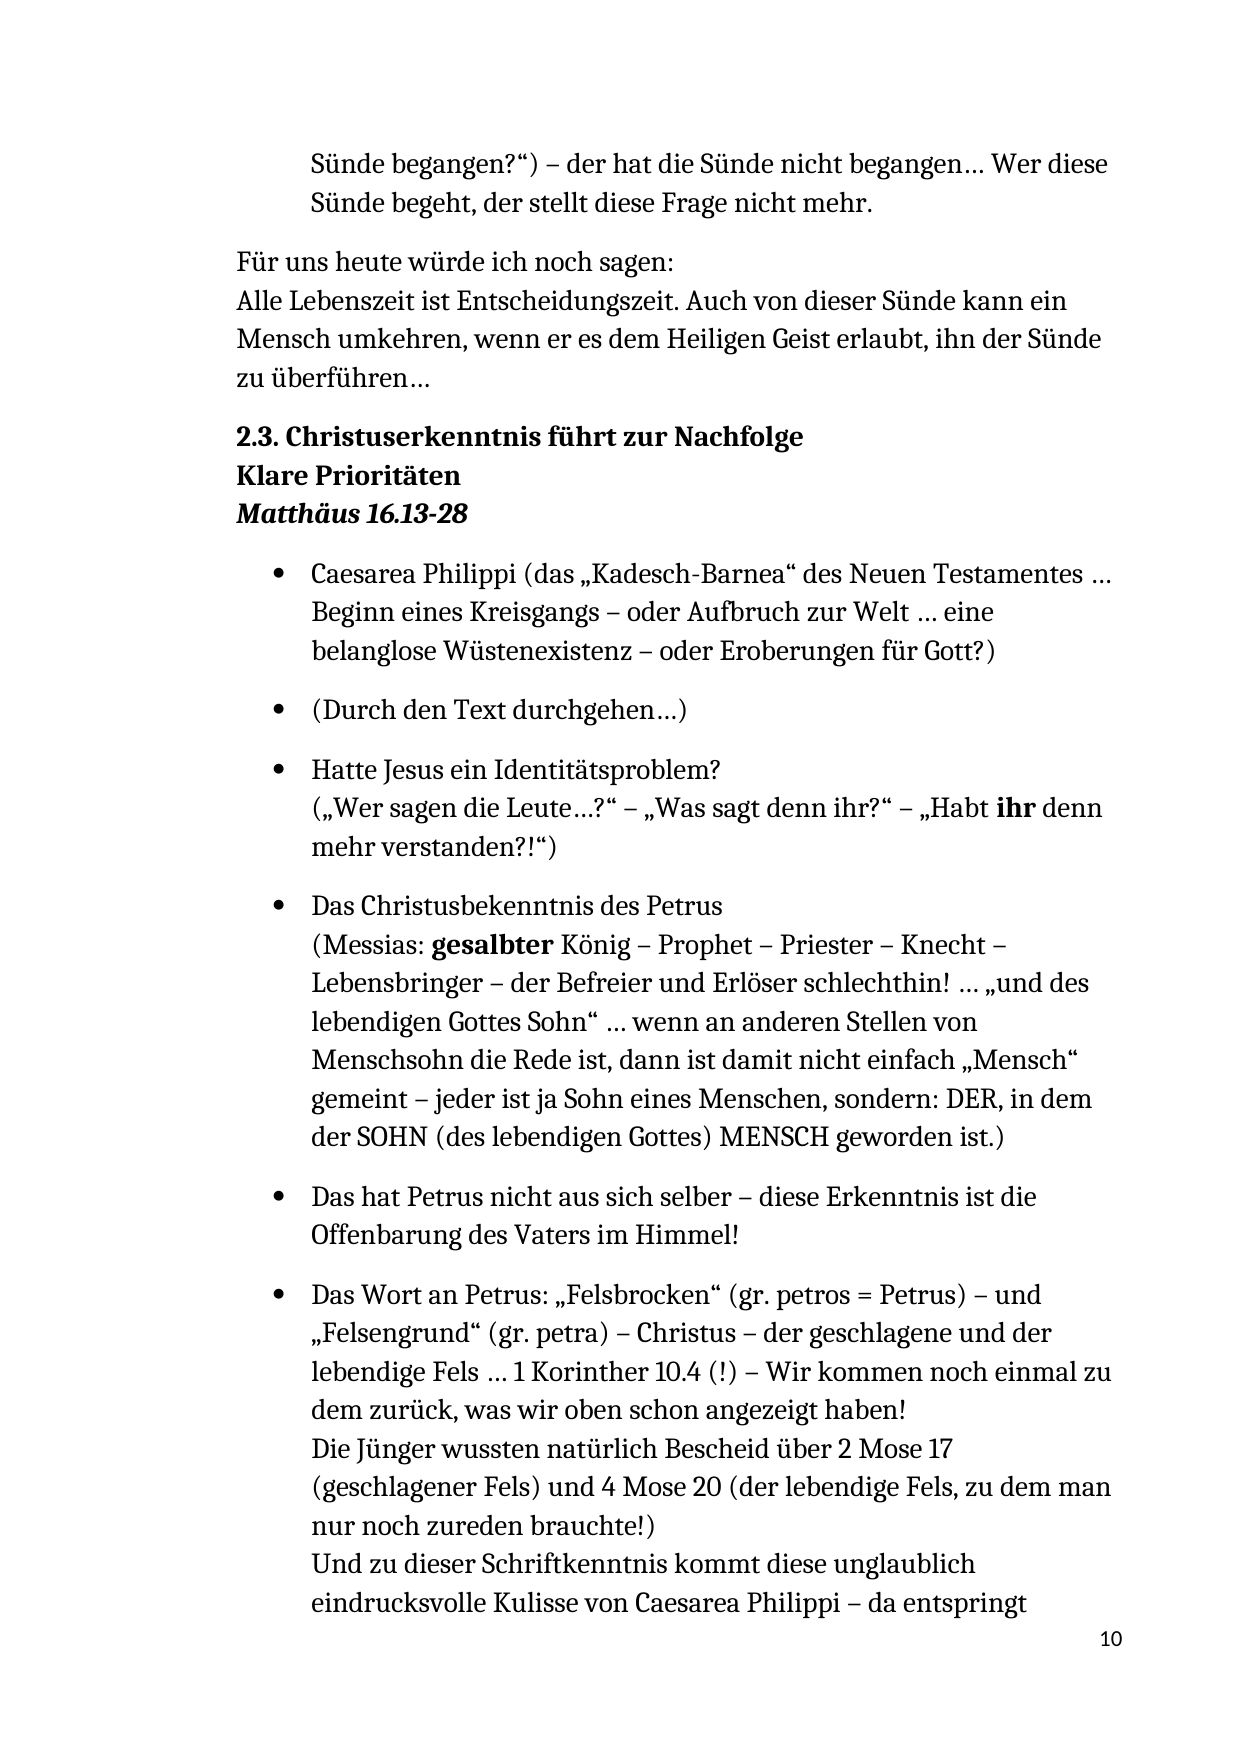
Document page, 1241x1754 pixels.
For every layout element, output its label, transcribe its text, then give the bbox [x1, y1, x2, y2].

list Caesarea Philippi (das „Kadesch-Barnea“ des Neuen Testamentes … Beginn eines Kreisgangs – oder Aufbruch zur Welt … eine belanglose Wüstenexistenz – oder Eroberungen für Gott?) [274, 557, 1122, 668]
list (Durch den Text durchgehen…) [274, 693, 1122, 727]
text 2.3. Christuserkenntnis führt zur Nachfolge Klare Prioritäten Matthäus 16.13-28 [236, 421, 1122, 531]
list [274, 1278, 1122, 1620]
list Das Christusbekenntnis des Petrus (Messias: gesalbter König – Prophet – Priester – Knecht – Lebensbringer – der Befreier und Erlöser schlechthin! … „und des lebendigen Gottes Sohn“ … wenn an anderen Stellen von Menschsohn die Rede ist, dann ist damit nicht einfach „Mensch“ gemeint – jeder ist ja Sohn eines Menschen, sondern: DER, in dem der SOHN (des lebendigen Gottes) MENSCH geworden ist.) [274, 889, 1122, 1154]
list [274, 148, 1122, 220]
list Das hat Petrus nicht aus sich selber – diese Erkenntnis ist die Offenbarung des Vaters im Himmel! [274, 1180, 1122, 1252]
list Hatte Jesus ein Identitätsproblem? („Wer sagen die Leute…?“ – „Was sagt denn ihr?“ – „Habt ihr denn mehr verstanden?!“) [274, 753, 1122, 863]
text Für uns heute würde ich noch sagen: Alle Lebenszeit ist Entscheidungszeit. Auch von dieser Sünde kann ein Mensch umkehren, wenn er es dem Heiligen Geist erlaubt, ihn der Sünde zu überführen… [236, 246, 1122, 395]
